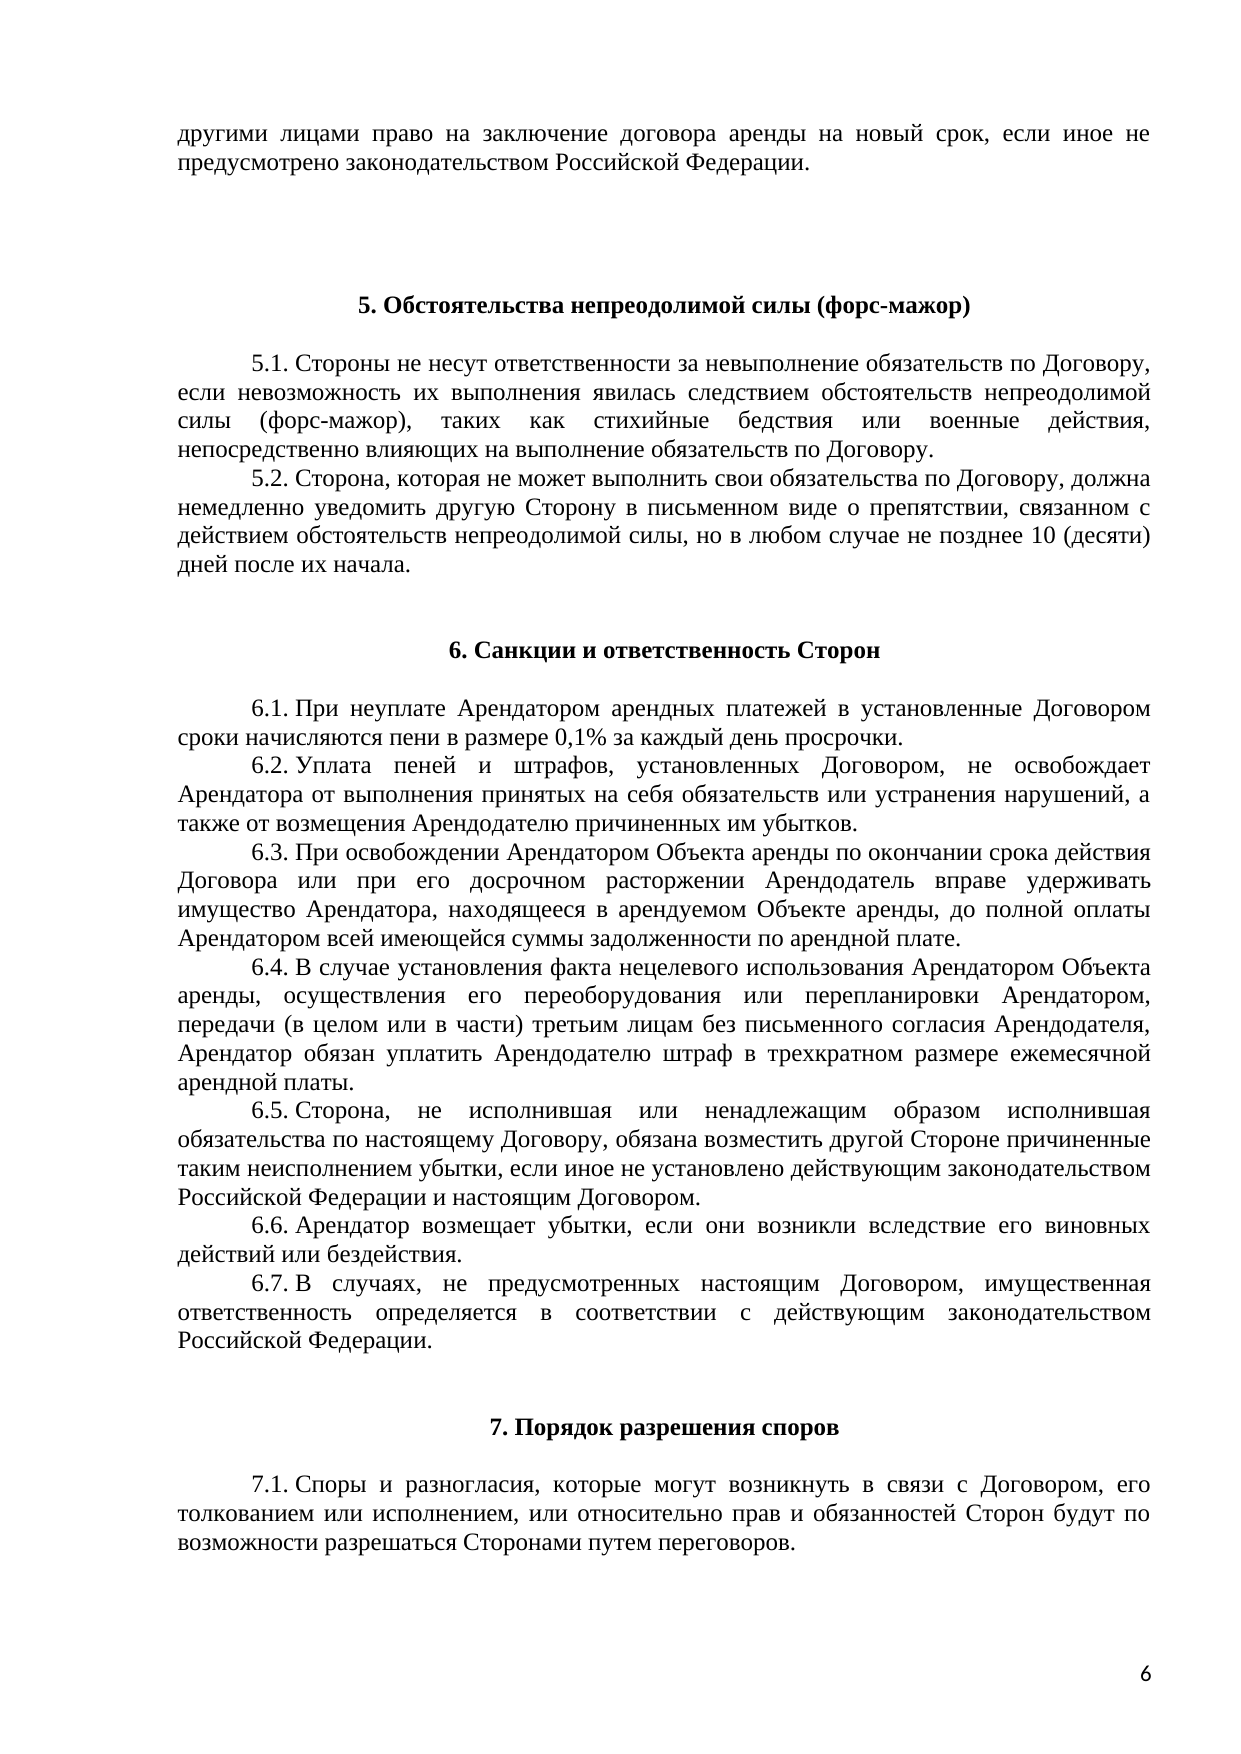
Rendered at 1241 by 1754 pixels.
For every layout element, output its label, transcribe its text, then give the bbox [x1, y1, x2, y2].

text 6.4. В случае установления факта нецелевого использования Арендатором Объекта аренды, осуществления его переоборудования или перепланировки Арендатором, передачи (в целом или в части) третьим лицам без письменного согласия Арендодателя, Арендатор обязан уплатить Арендодателю штраф в трехкратном размере ежемесячной арендной платы. [177, 952, 1152, 1096]
text 6.5. Сторона, не исполнившая или ненадлежащим образом исполнившая обязательства по настоящему Договору, обязана возместить другой Стороне причиненные таким неисполнением убытки, если иное не установлено действующим законодательством Российской Федерации и настоящим Договором. [177, 1096, 1152, 1211]
text 6.1. При неуплате Арендатором арендных платежей в установленные Договором сроки начисляются пени в размере 0,1% за каждый день просрочки. [177, 693, 1152, 751]
text 7.1. Споры и разногласия, которые могут возникнуть в связи с Договором, его толкованием или исполнением, или относительно прав и обязанностей Сторон будут по возможности разрешаться Сторонами путем переговоров. [177, 1469, 1152, 1556]
text 5.2. Сторона, которая не может выполнить свои обязательства по Договору, должна немедленно уведомить другую Сторону в письменном виде о препятствии, связанном с действием обстоятельств непреодолимой силы, но в любом случае не позднее 10 (десяти) дней после их начала. [177, 463, 1152, 578]
text 6.3. При освобождении Арендатором Объекта аренды по окончании срока действия Договора или при его досрочном расторжении Арендодатель вправе удерживать имущество Арендатора, находящееся в арендуемом Объекте аренды, до полной оплаты Арендатором всей имеющейся суммы задолженности по арендной плате. [177, 837, 1152, 952]
text 5. Обстоятельства непреодолимой силы (форс-мажор) [177, 291, 1152, 319]
text 7. Порядок разрешения споров [177, 1412, 1152, 1441]
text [177, 118, 1152, 176]
text 6.6. Арендатор возмещает убытки, если они возникли вследствие его виновных действий или бездействия. [177, 1211, 1152, 1268]
text 5.1. Стороны не несут ответственности за невыполнение обязательств по Договору, если невозможность их выполнения явилась следствием обстоятельств непреодолимой силы (форс-мажор), таких как стихийные бедствия или военные действия, непосредственно влияющих на выполнение обязательств по Договору. [177, 348, 1152, 463]
text 6. Санкции и ответственность Сторон [177, 636, 1152, 664]
text 6.7. В случаях, не предусмотренных настоящим Договором, имущественная ответственность определяется в соответствии с действующим законодательством Российской Федерации. [177, 1268, 1152, 1354]
text 6.2. Уплата пеней и штрафов, установленных Договором, не освобождает Арендатора от выполнения принятых на себя обязательств или устранения нарушений, а также от возмещения Арендодателю причиненных им убытков. [177, 751, 1152, 837]
